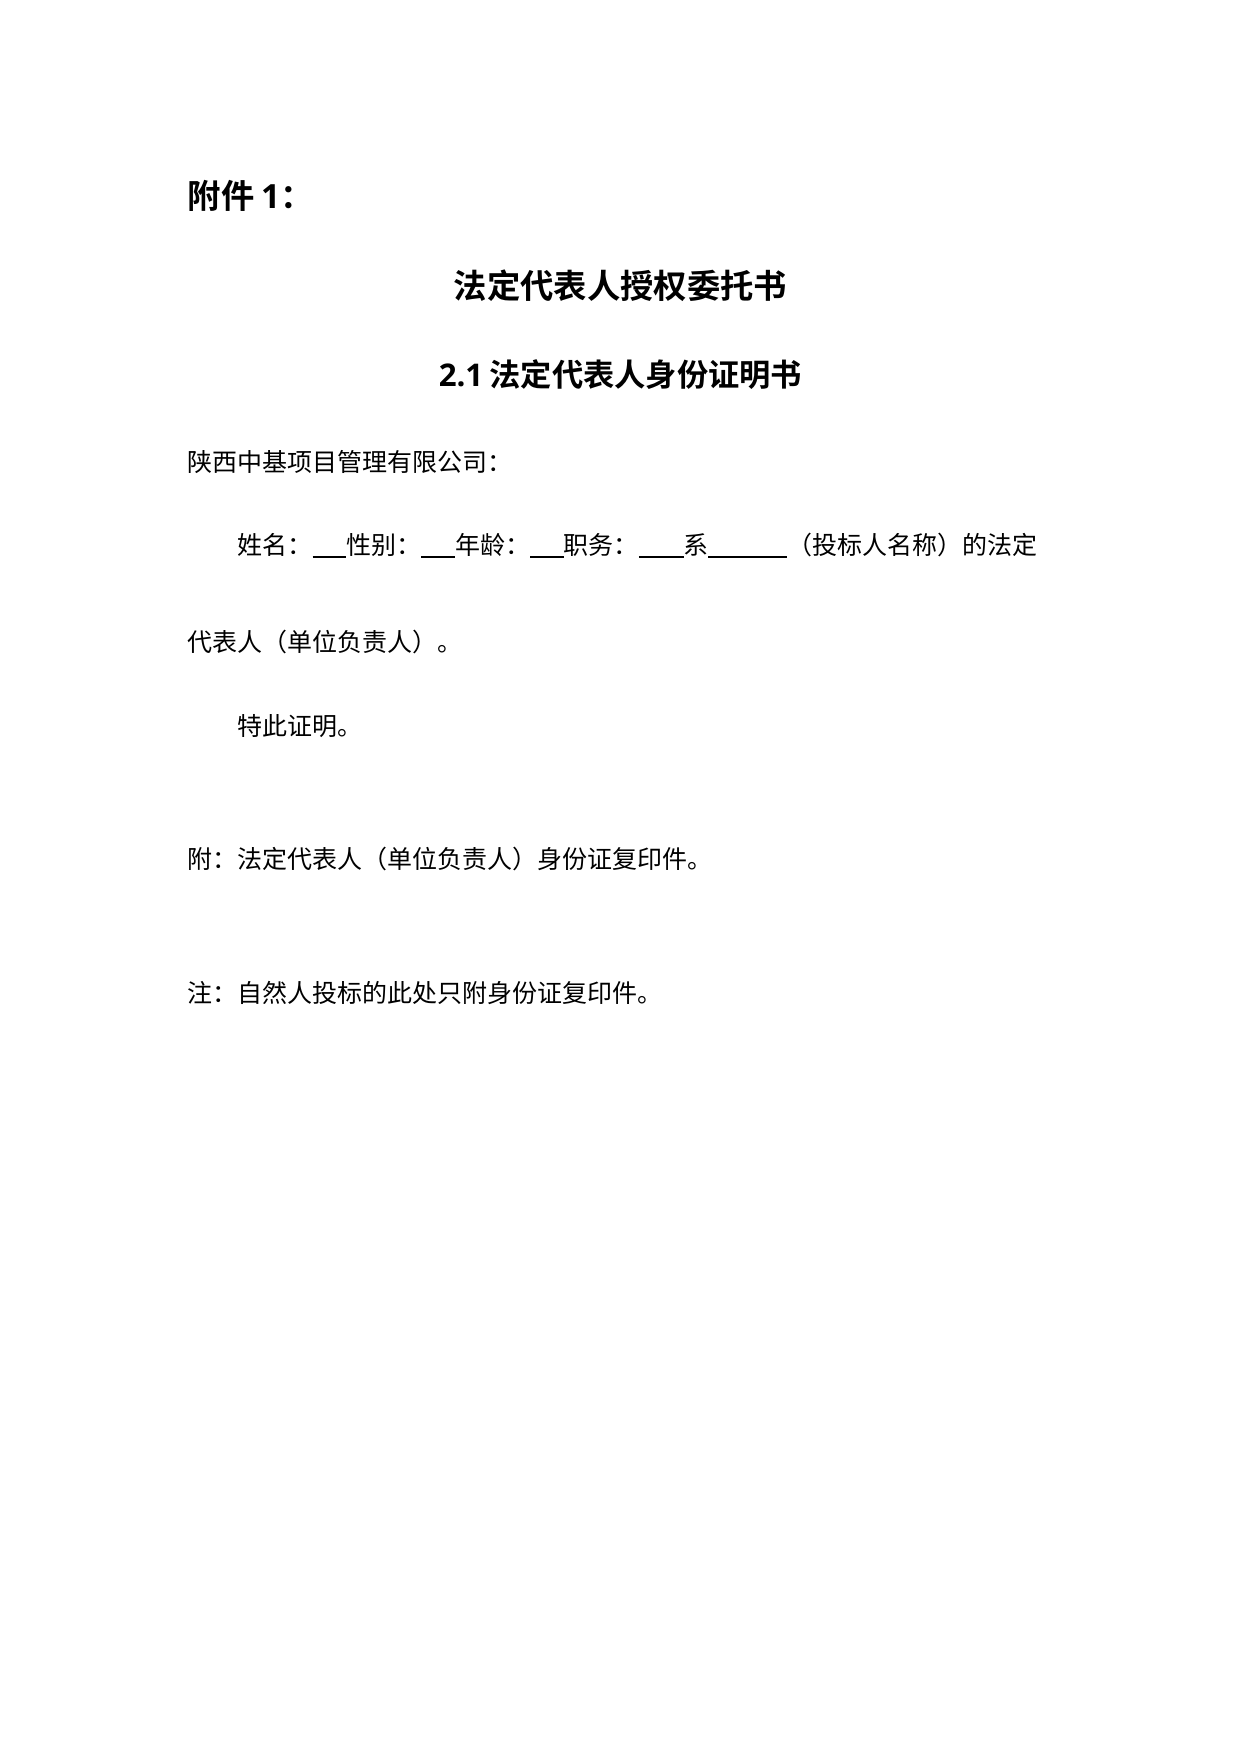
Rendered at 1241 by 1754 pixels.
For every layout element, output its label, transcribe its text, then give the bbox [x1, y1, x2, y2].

text 特此证明。 [187, 692, 1053, 757]
text 陕西中基项目管理有限公司： [187, 428, 1053, 493]
subtitle 附件1： [187, 162, 1053, 227]
text 姓名： 性别： 年龄： 职务： 系 （投标人名称）的法定代表人（单位负责人）。 [187, 511, 1053, 673]
text 附：法定代表人（单位负责人）身份证复印件。 [187, 825, 1053, 890]
text 2.1法定代表人身份证明书 [187, 340, 1053, 405]
text 注：自然人投标的此处只附身份证复印件。 [187, 959, 1053, 1024]
subtitle 法定代表人授权委托书 [187, 251, 1053, 316]
